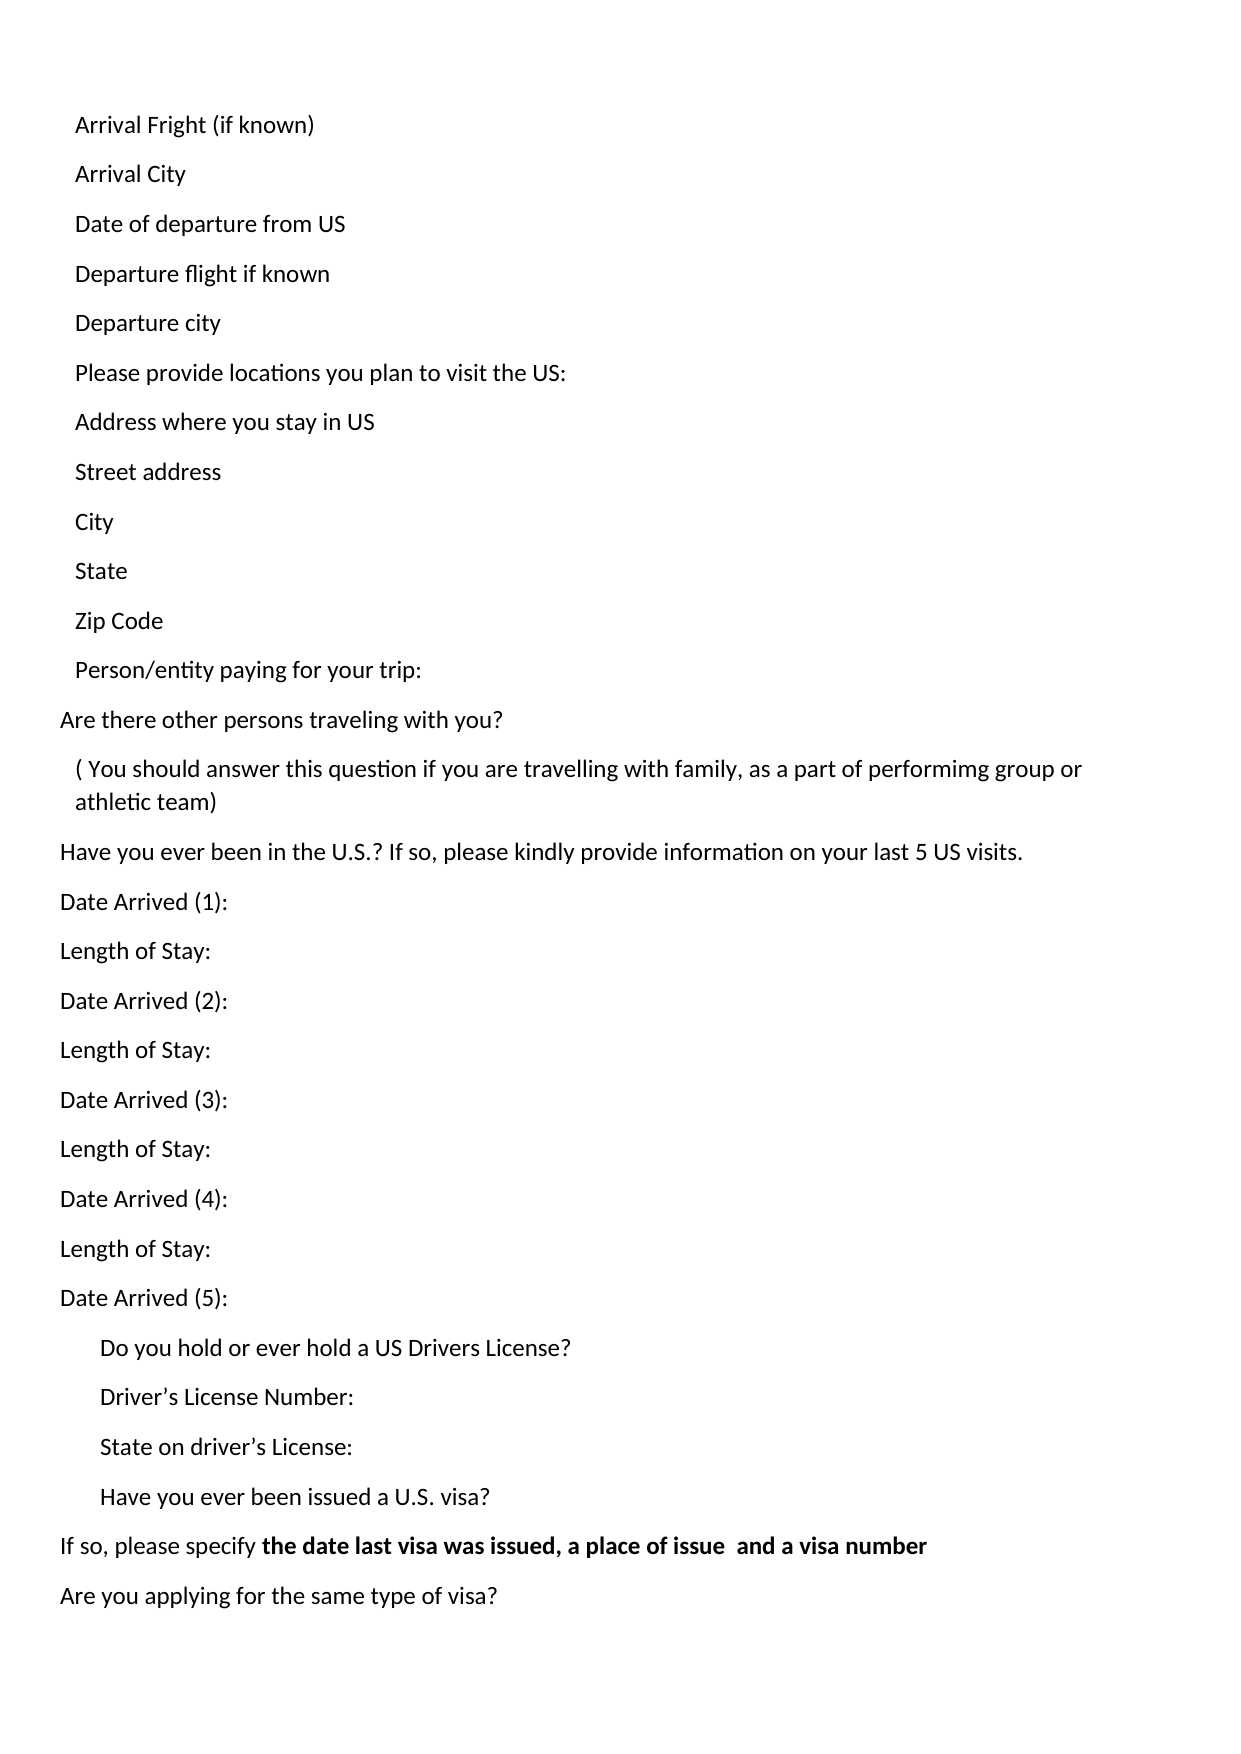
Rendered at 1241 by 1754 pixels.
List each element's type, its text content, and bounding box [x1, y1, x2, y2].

text Date Arrived (1): [60, 886, 1135, 916]
text Zip Code [75, 605, 1135, 635]
text Date Arrived (2): [60, 985, 1135, 1015]
text City [75, 506, 1135, 536]
text Have you ever been in the U.S.? If so, please kindly provide information on your last 5 US visits. [60, 836, 1135, 867]
text Length of Stay: [60, 1134, 1135, 1164]
text ( You should answer this question if you are travelling with family, as a part of performimg group or athletic team) [75, 754, 1135, 817]
text Street address [75, 456, 1135, 487]
text Please provide locations you plan to visit the US: [75, 357, 1135, 387]
text Are there other persons traveling with you? [60, 704, 1135, 734]
text Are you applying for the same type of visa? [60, 1580, 1135, 1610]
text Person/entity paying for your trip: [75, 654, 1135, 685]
text Arrival City [75, 159, 1135, 189]
text Date Arrived (3): [60, 1084, 1135, 1114]
text Date of departure from US [75, 208, 1135, 239]
text Do you hold or ever hold a US Drivers License? [0, 1332, 1135, 1362]
text Length of Stay: [60, 1034, 1135, 1065]
text If so, please specify the date last visa was issued, a place of issue and a visa number [60, 1530, 1135, 1561]
text State on driver’s License: [0, 1431, 1135, 1462]
text Arrival Fright (if known) [75, 109, 1135, 139]
text Departure city [75, 307, 1135, 338]
text State [75, 555, 1135, 586]
text Address where you stay in US [75, 407, 1135, 437]
text Date Arrived (4): [60, 1183, 1135, 1214]
text Length of Stay: [60, 1233, 1135, 1263]
text Date Arrived (5): [60, 1282, 1135, 1313]
text Departure flight if known [75, 258, 1135, 288]
text Have you ever been issued a U.S. visa? [60, 1481, 1135, 1511]
text Driver’s License Number: [0, 1382, 1135, 1412]
text Length of Stay: [60, 935, 1135, 966]
